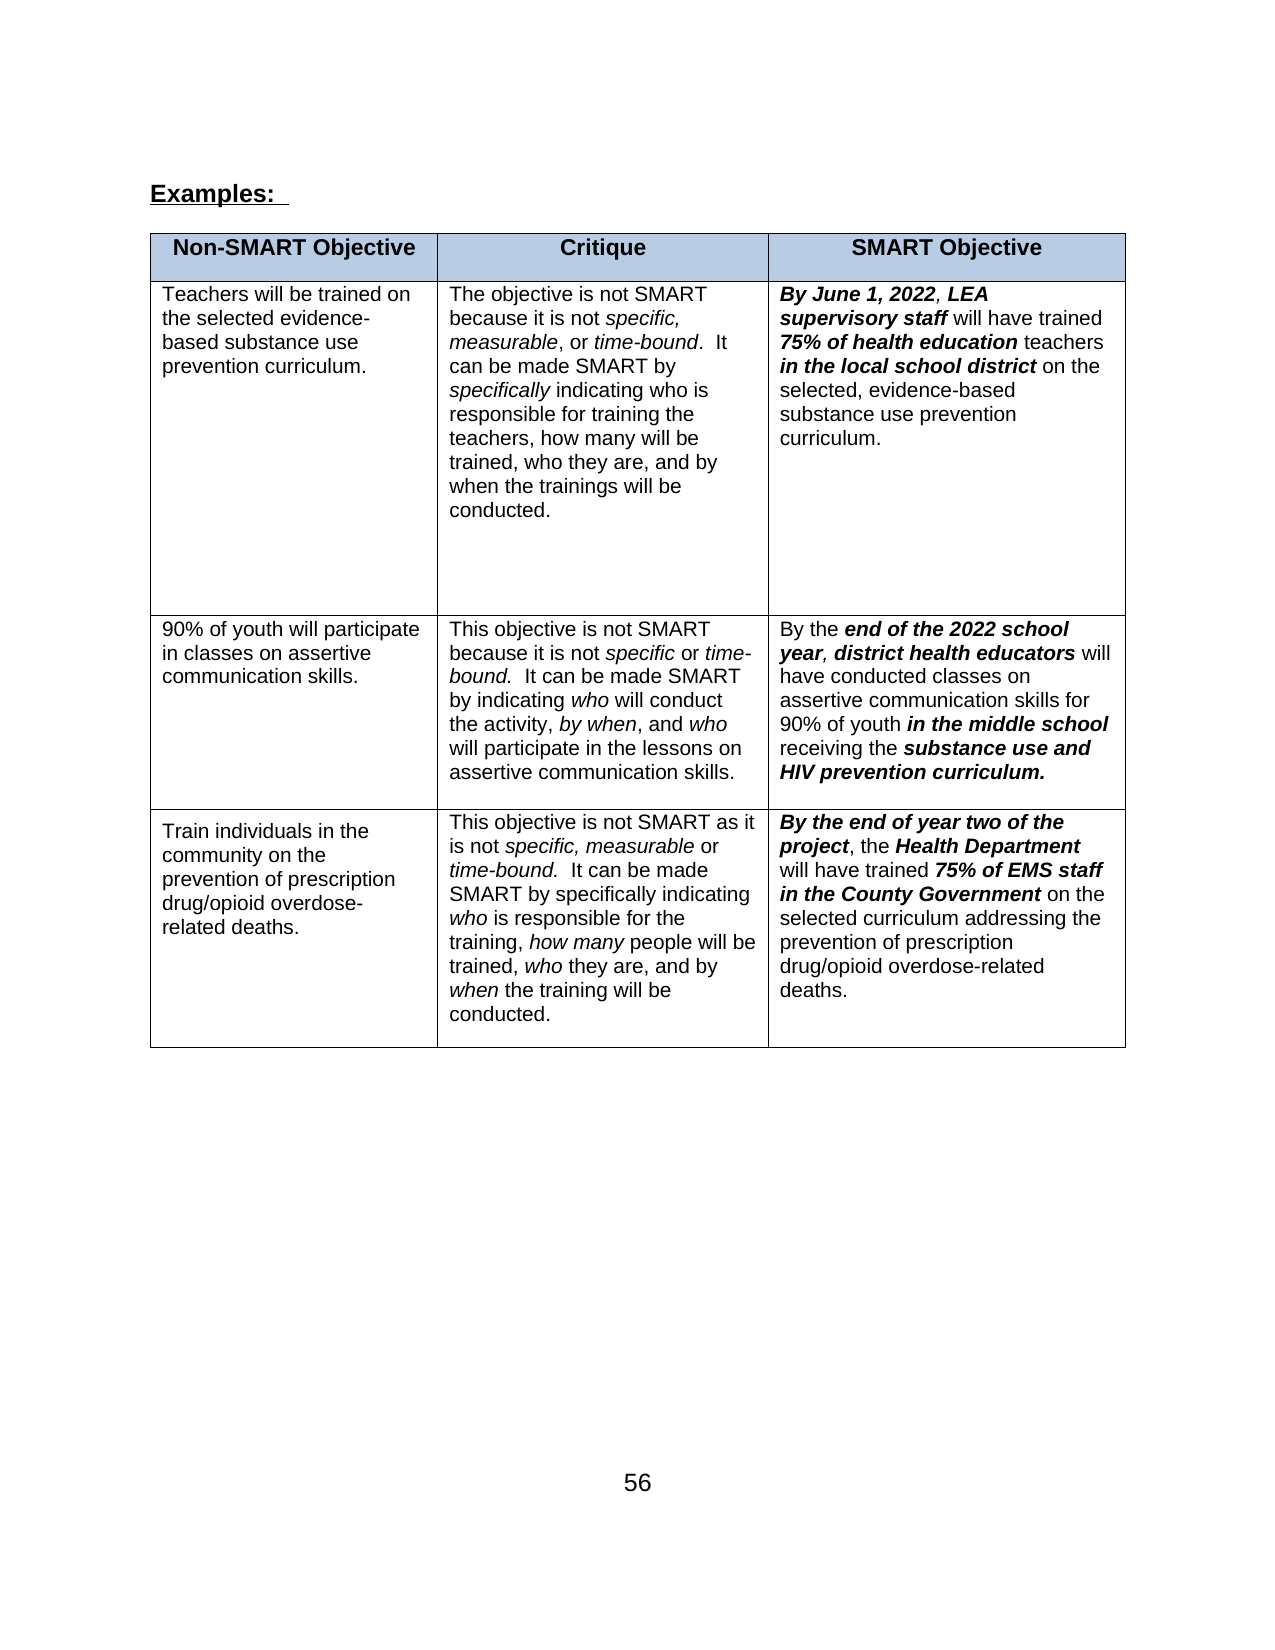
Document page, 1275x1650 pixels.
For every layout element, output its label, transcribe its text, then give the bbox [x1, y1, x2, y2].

table_cell This objective is not SMART because it is not specific or time-bound. It can be made SMART by indicating who will conduct the activity, by when, and who will participate in the lessons on assertive communication skills. [438, 616, 768, 809]
table_cell By the end of year two of the project, the Health Department will have trained 75% of EMS staff in the County Government on the selected curriculum addressing the prevention of prescription drug/opioid overdose-related deaths. [769, 810, 1125, 1047]
table_cell By June 1, 2022, LEA supervisory staff will have trained 75% of health education teachers in the local school district on the selected, evidence-based substance use prevention curriculum. [769, 282, 1125, 615]
table_header Non-SMART Objective [151, 234, 437, 281]
table_cell 90% of youth will participate in classes on assertive communication skills. [151, 616, 437, 809]
table_cell This objective is not SMART as it is not specific, measurable or time-bound. It can be made SMART by specifically indicating who is responsible for the training, how many people will be trained, who they are, and by when the training will be conducted. [438, 810, 768, 1047]
table_header SMART Objective [769, 234, 1125, 281]
table_cell The objective is not SMART because it is not specific, measurable, or time-bound. It can be made SMART by specifically indicating who is responsible for training the teachers, how many will be trained, who they are, and by when the trainings will be conducted. [438, 282, 768, 615]
table_cell Train individuals in the community on the prevention of prescription drug/opioid overdose-related deaths. [151, 810, 437, 1047]
table_cell Teachers will be trained on the selected evidence-based substance use prevention curriculum. [151, 282, 437, 615]
text Examples: [150, 179, 1125, 207]
table_header Critique [438, 234, 768, 281]
table_cell By the end of the 2022 school year, district health educators will have conducted classes on assertive communication skills for 90% of youth in the middle school receiving the substance use and HIV prevention curriculum. [769, 616, 1125, 809]
